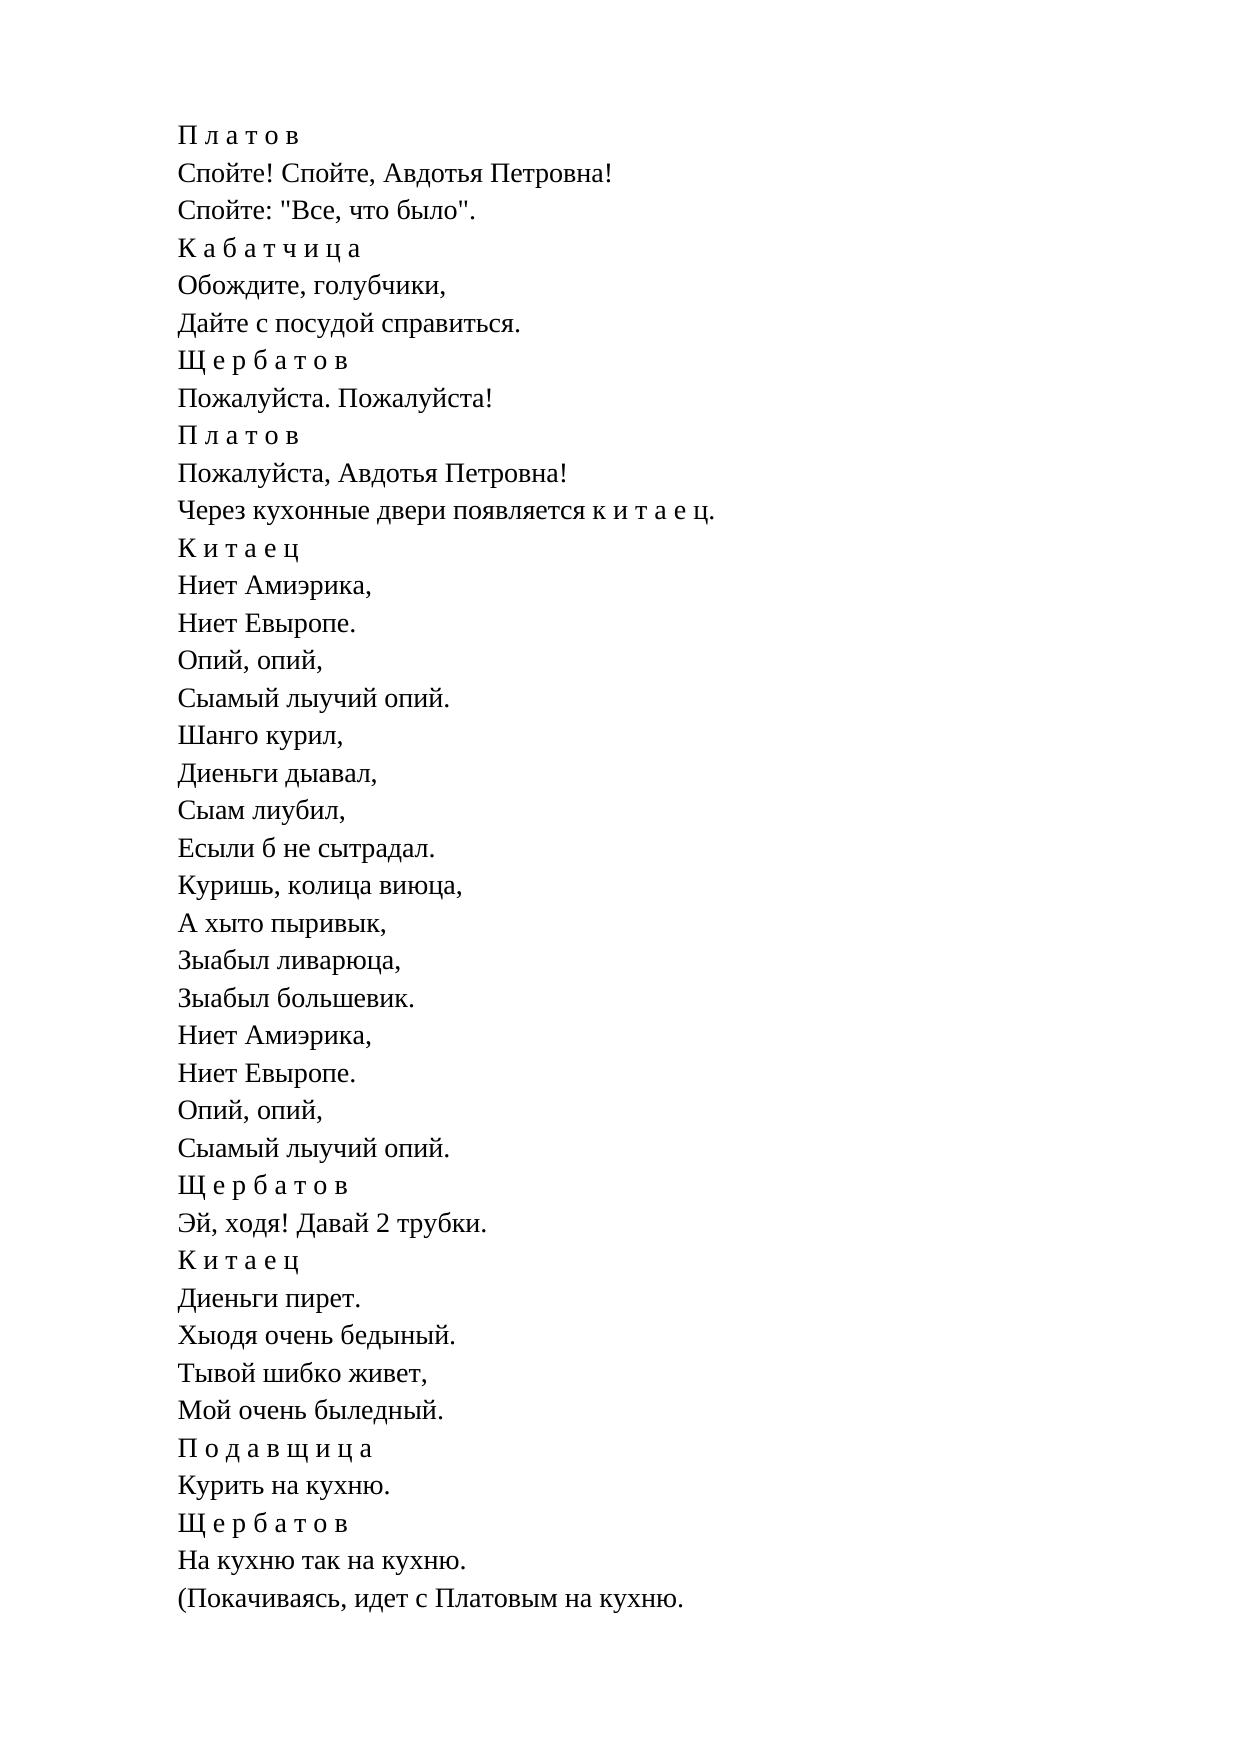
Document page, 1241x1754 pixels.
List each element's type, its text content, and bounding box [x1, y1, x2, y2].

text Щ е р б а т о в [177, 1168, 1152, 1201]
text Курить на кухню. [177, 1468, 1152, 1501]
text К и т а е ц [177, 1243, 1152, 1276]
text Тывой шибко живет, [177, 1356, 1152, 1388]
text (Покачиваясь, идет с Платовым на кухню. [177, 1581, 1152, 1613]
text Спойте! Спойте, Авдотья Петровна! [177, 156, 1152, 188]
text Пожалуйста. Пожалуйста! [177, 381, 1152, 413]
text П о д а в щ и ц а [177, 1431, 1152, 1463]
text Щ е р б а т о в [177, 343, 1152, 376]
text К и т а е ц [177, 531, 1152, 563]
text Сыамый лыучий опий. [177, 681, 1152, 713]
text Сыам лиубил, [177, 793, 1152, 826]
text Ниет Амиэрика, [177, 568, 1152, 601]
text К а б а т ч и ц а [177, 231, 1152, 263]
text Пожалуйста, Авдотья Петровна! [177, 456, 1152, 488]
text Сыамый лыучий опий. [177, 1131, 1152, 1163]
text Дайте с посудой справиться. [177, 306, 1152, 338]
text Шанго курил, [177, 718, 1152, 751]
text Опий, опий, [177, 1093, 1152, 1126]
text Через кухонные двери появляется к и т а е ц. [177, 493, 1152, 526]
text Диеньги дыавал, [177, 756, 1152, 788]
text Эй, ходя! Давай 2 трубки. [177, 1206, 1152, 1238]
text Ниет Евыропе. [177, 606, 1152, 638]
text П л а т о в [177, 118, 1152, 151]
text А хыто пыривык, [177, 906, 1152, 938]
text На кухню так на кухню. [177, 1543, 1152, 1576]
text Зыабыл ливарюца, [177, 943, 1152, 976]
text Мой очень быледный. [177, 1393, 1152, 1426]
text Диеньги пирет. [177, 1281, 1152, 1313]
text Куришь, колица виюца, [177, 868, 1152, 901]
text Есыли б не сытрадал. [177, 831, 1152, 863]
text Опий, опий, [177, 643, 1152, 676]
text Ниет Евыропе. [177, 1056, 1152, 1088]
text Хыодя очень бедыный. [177, 1318, 1152, 1351]
text Спойте: "Все, что было". [177, 193, 1152, 226]
text Обождите, голубчики, [177, 268, 1152, 301]
text Зыабыл большевик. [177, 981, 1152, 1013]
text Щ е р б а т о в [177, 1506, 1152, 1538]
text Ниет Амиэрика, [177, 1018, 1152, 1051]
text П л а т о в [177, 418, 1152, 451]
